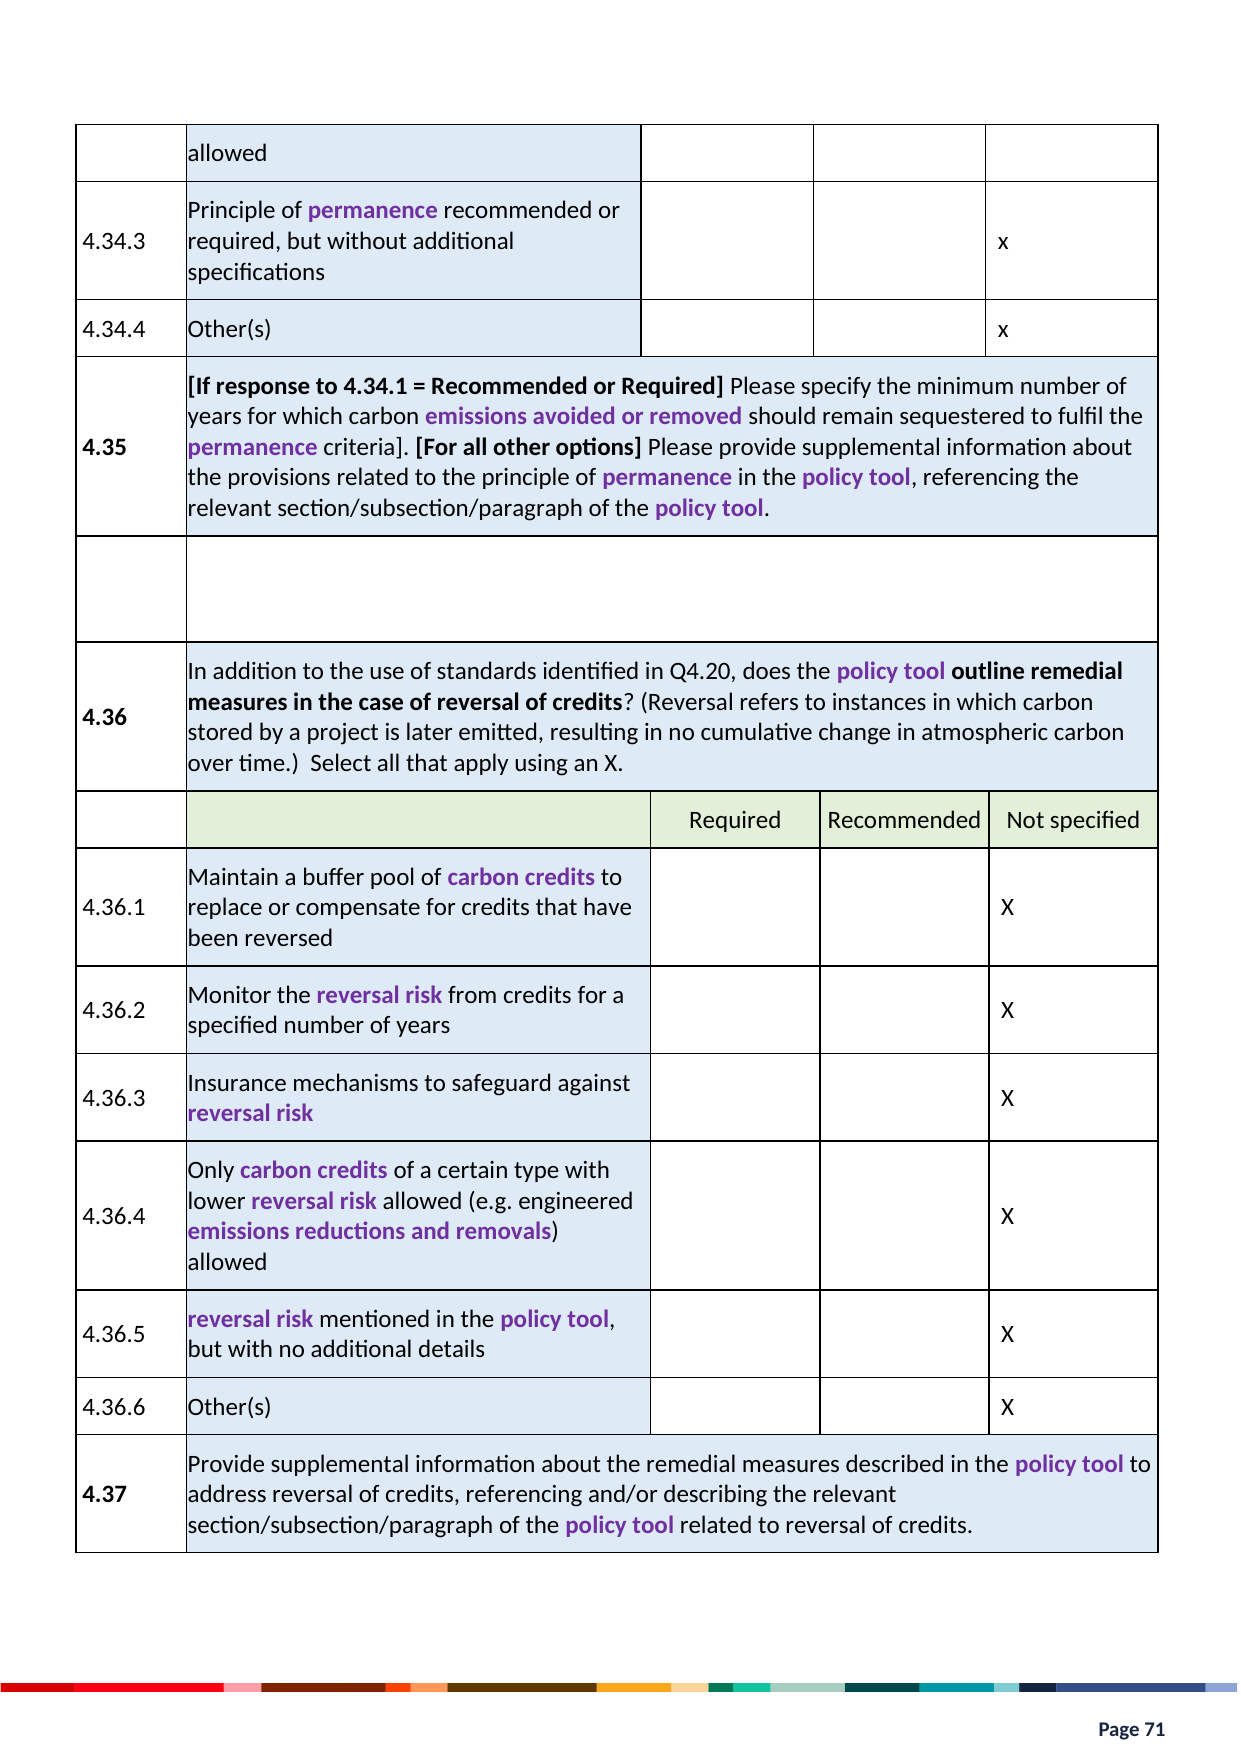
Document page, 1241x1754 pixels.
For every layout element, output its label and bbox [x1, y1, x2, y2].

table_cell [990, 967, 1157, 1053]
picture [0, 1683, 1236, 1692]
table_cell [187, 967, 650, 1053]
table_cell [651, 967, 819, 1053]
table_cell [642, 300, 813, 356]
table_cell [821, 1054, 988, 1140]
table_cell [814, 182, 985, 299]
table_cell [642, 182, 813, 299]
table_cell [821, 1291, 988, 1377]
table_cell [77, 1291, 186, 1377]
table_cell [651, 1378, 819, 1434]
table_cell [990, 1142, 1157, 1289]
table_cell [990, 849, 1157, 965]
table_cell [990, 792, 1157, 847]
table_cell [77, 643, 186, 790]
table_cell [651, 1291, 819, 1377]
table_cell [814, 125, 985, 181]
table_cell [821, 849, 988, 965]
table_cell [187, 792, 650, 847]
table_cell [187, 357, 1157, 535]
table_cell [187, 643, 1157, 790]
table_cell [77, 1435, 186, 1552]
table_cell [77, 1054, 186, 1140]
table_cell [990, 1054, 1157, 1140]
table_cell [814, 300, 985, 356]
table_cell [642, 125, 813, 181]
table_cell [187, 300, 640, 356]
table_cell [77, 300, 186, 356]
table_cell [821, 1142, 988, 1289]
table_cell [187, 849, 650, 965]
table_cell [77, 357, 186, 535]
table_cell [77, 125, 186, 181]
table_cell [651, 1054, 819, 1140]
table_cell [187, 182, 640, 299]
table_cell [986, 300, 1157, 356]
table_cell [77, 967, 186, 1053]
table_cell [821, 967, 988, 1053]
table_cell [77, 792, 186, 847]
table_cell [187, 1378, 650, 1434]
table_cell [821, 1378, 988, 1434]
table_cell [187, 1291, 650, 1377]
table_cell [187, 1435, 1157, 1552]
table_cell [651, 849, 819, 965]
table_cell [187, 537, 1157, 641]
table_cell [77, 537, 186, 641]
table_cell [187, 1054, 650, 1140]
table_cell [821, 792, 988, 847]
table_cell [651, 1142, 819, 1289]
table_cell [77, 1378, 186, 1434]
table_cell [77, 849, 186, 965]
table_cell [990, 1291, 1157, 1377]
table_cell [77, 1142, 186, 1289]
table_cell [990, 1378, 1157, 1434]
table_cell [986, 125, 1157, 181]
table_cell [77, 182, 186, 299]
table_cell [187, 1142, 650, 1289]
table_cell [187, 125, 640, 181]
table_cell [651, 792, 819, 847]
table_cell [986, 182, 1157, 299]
